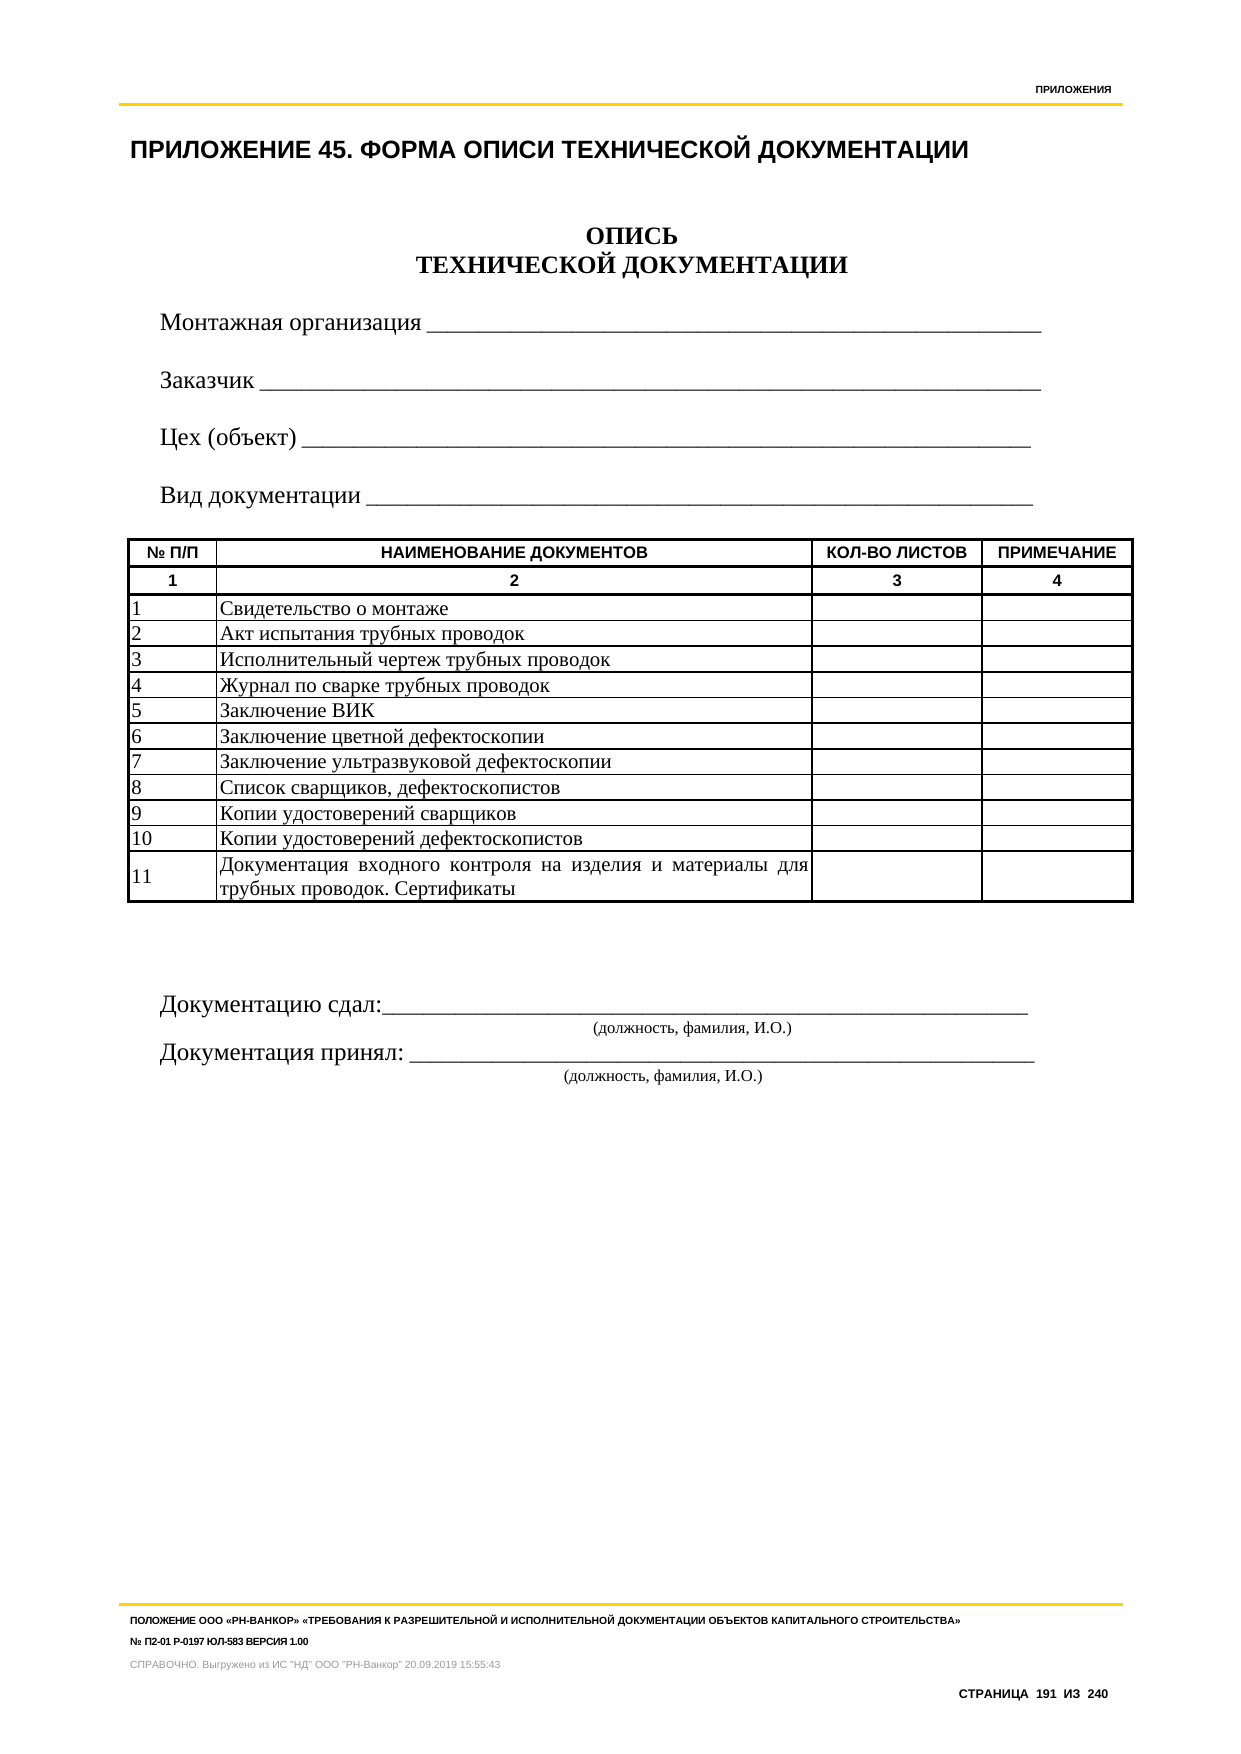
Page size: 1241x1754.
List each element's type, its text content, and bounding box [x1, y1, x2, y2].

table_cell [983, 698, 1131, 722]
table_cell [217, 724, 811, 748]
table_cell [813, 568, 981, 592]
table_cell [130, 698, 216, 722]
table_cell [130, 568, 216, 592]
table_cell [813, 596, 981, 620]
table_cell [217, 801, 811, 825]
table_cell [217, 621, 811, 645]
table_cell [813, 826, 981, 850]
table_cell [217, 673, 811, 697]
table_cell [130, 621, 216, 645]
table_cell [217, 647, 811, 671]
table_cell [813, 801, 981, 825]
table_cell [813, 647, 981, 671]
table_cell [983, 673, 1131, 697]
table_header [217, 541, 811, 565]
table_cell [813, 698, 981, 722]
text Вид документации ________________________________________________________________ [130, 480, 1134, 509]
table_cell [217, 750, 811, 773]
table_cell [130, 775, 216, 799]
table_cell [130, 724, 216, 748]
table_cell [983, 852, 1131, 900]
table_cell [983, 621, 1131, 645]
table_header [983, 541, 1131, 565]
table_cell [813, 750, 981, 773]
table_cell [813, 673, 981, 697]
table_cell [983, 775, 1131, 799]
text Заказчик ___________________________________________________________________________ [130, 365, 1134, 394]
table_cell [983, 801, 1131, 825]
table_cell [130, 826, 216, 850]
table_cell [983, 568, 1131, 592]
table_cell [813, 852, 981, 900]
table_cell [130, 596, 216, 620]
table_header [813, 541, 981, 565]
text ОПИСЬ [130, 221, 1134, 250]
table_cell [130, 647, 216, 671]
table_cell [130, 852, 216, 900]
text Документацию сдал:______________________________________________________________ [130, 989, 1134, 1018]
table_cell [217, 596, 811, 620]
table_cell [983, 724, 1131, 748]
subtitle ПРИЛОЖЕНИЕ 45. ФОРМА ОПИСИ ТЕХНИЧЕСКОЙ ДОКУМЕНТАЦИИ [130, 135, 1134, 164]
text (должность, фамилия, И.О.) [130, 1018, 1134, 1037]
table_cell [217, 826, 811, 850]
text Монтажная организация ___________________________________________________________ [130, 307, 1134, 336]
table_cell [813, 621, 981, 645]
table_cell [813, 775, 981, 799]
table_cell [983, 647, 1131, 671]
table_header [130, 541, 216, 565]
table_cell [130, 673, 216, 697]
text (должность, фамилия, И.О.) [130, 1066, 1134, 1085]
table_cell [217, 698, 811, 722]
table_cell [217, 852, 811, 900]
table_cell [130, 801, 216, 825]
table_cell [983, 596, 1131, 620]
text ТЕХНИЧЕСКОЙ ДОКУМЕНТАЦИИ [130, 250, 1134, 279]
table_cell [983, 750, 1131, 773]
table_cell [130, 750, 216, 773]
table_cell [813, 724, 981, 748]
text Цех (объект) ______________________________________________________________________ [130, 422, 1134, 451]
text Документация принял: ____________________________________________________________ [130, 1037, 1134, 1066]
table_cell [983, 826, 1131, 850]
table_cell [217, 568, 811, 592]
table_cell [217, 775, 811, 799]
